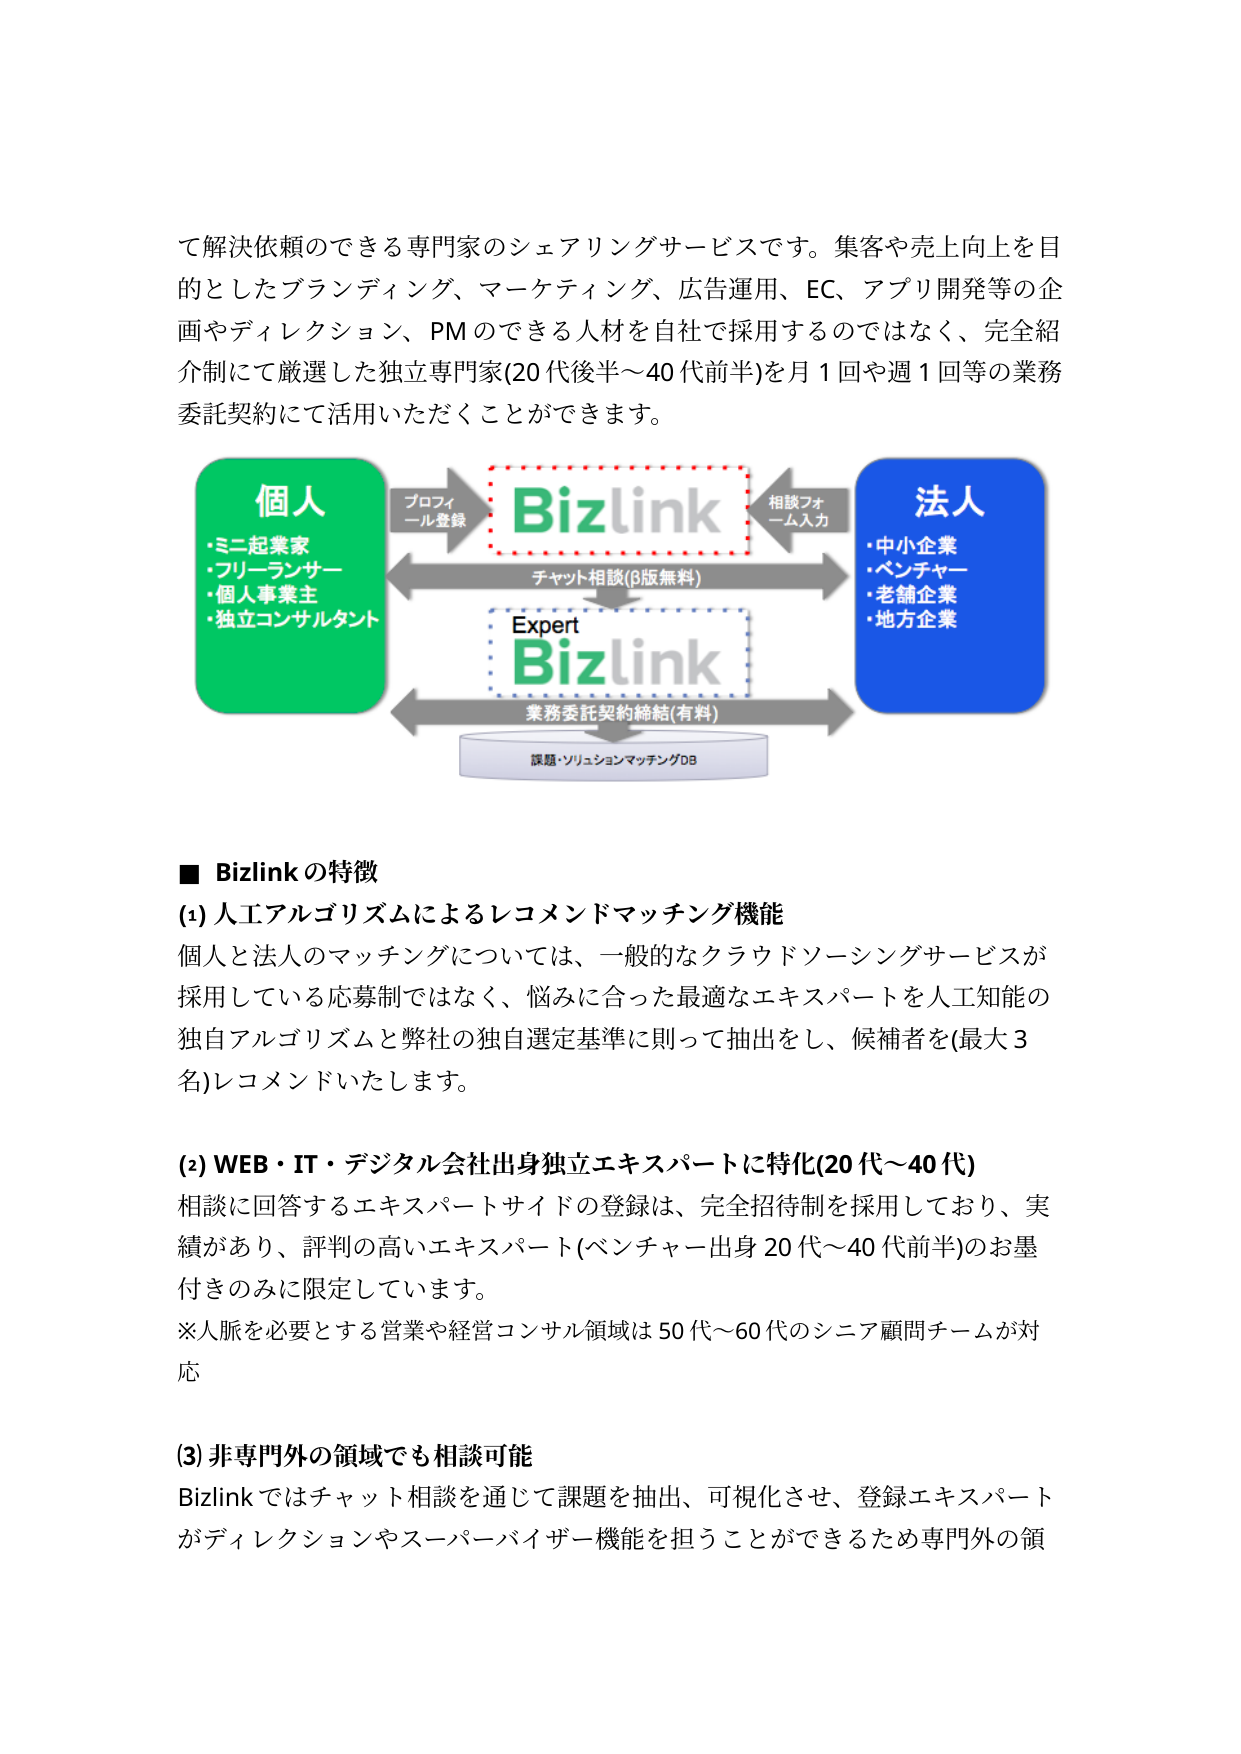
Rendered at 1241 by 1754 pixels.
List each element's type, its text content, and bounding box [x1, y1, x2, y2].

list Bizlinkの特徴 [177, 850, 1063, 892]
text 個人と法人のマッチングについては、一般的なクラウドソーシングサービスが採用している応募制ではなく、悩みに合った最適なエキスパートを人工知能の独自アルゴリズムと弊社の独自選定基準に則って抽出をし、候補者を(最大3名)レコメンドいたします。 [177, 933, 1063, 1100]
picture [177, 433, 1059, 826]
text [177, 1475, 1063, 1558]
text ⑵ WEB・IT・デジタル会社出身独立エキスパートに特化(20代〜40代) [177, 1142, 1063, 1183]
text ⑴ 人工アルゴリズムによるレコメンドマッチング機能 [177, 892, 1063, 933]
text ※人脈を必要とする営業や経営コンサル領域は50代〜60代のシニア顧問チームが対応 [177, 1308, 1063, 1392]
text 相談に回答するエキスパートサイドの登録は、完全招待制を採用しており、実績があり、評判の高いエキスパート(ベンチャー出身20代〜40代前半)のお墨付きのみに限定しています。 [177, 1183, 1063, 1308]
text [177, 225, 1063, 433]
text ⑶ 非専門外の領域でも相談可能 [177, 1433, 1063, 1475]
